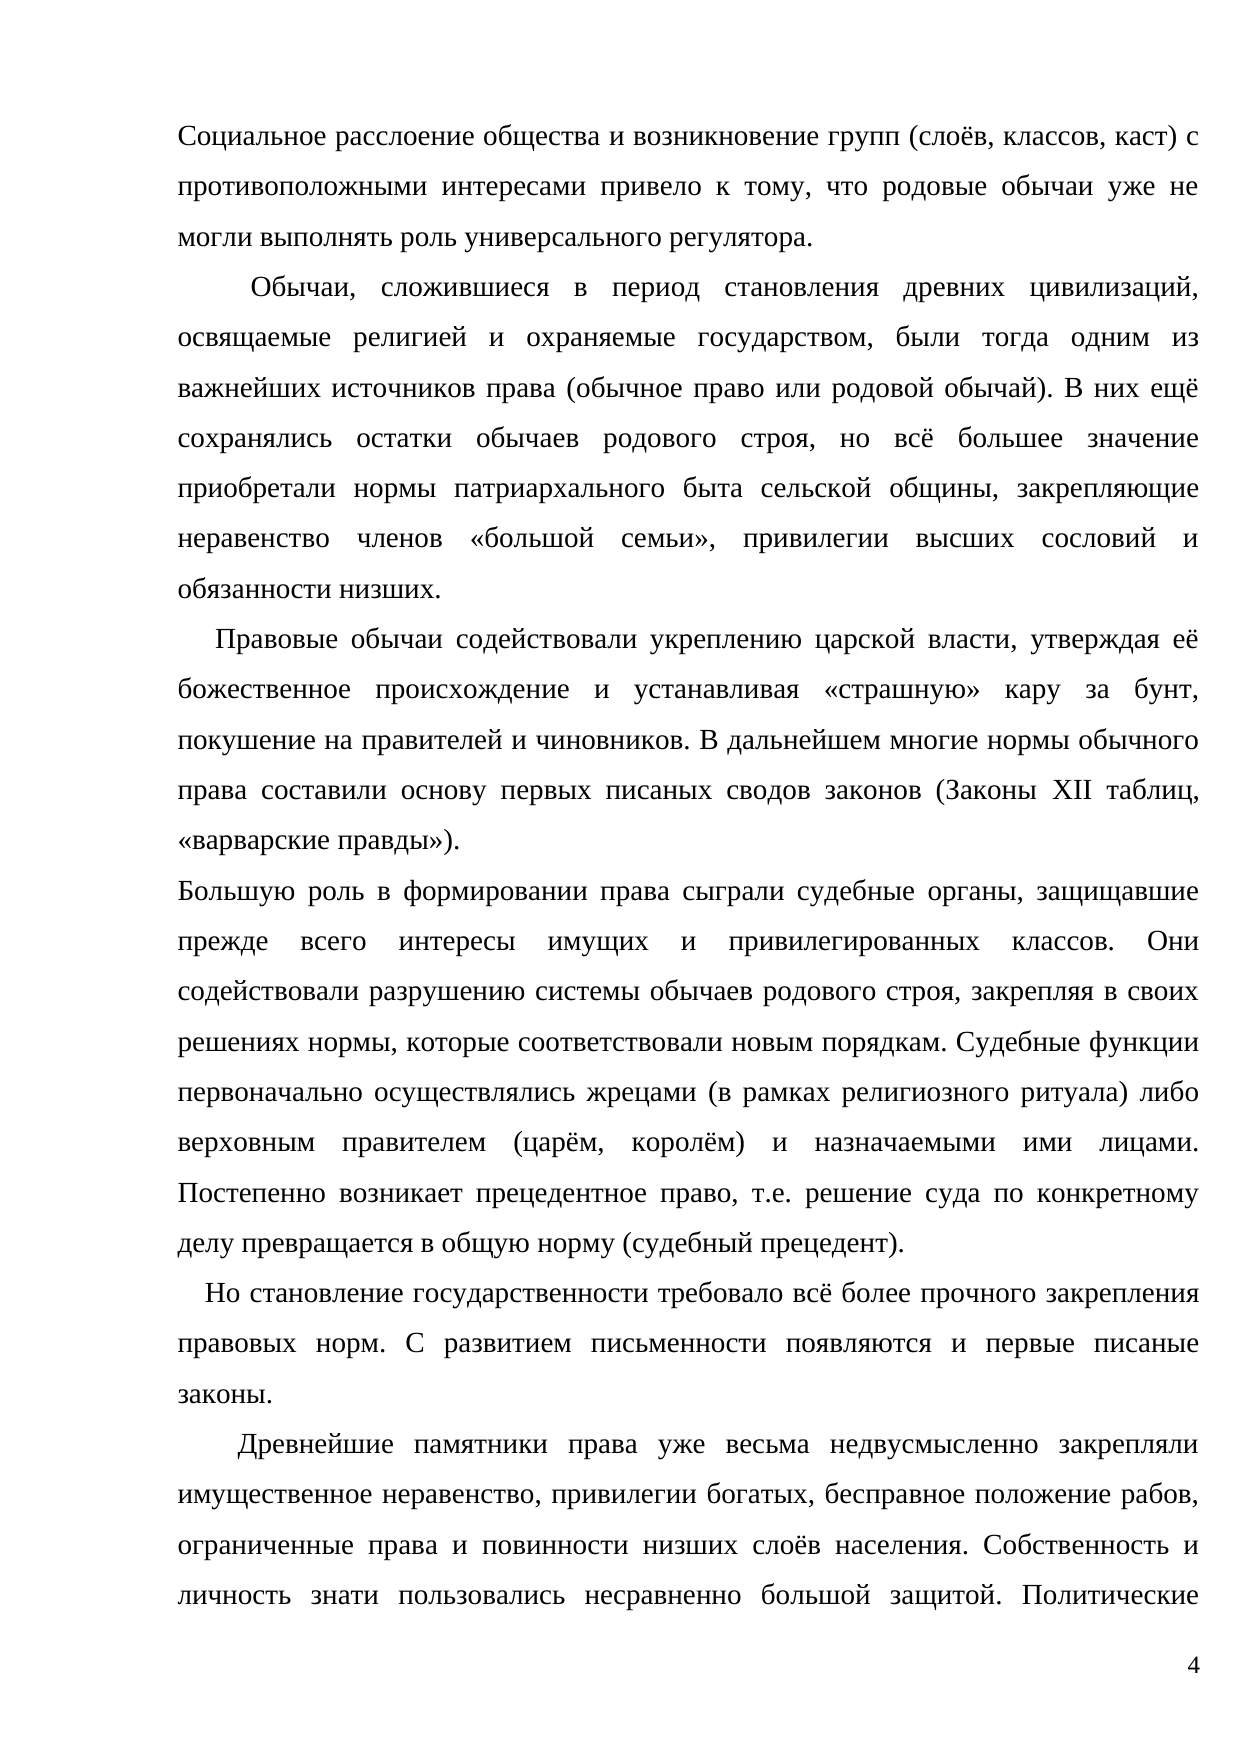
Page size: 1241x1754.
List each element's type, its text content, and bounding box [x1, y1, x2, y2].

text Большую роль в формировании права сыграли судебные органы, защищавшие прежде всего интересы имущих и привилегированных классов. Они содействовали разрушению системы обычаев родового строя, закрепляя в своих решениях нормы, которые соответствовали новым порядкам. Судебные функции первоначально осуществлялись жрецами (в рамках религиозного ритуала) либо верховным правителем (царём, королём) и назначаемыми ими лицами. Постепенно возникает прецедентное право, т.е. решение суда по конкретному делу превращается в общую норму (судебный прецедент). [177, 873, 1200, 1258]
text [177, 118, 1200, 252]
text Обычаи, сложившиеся в период становления древних цивилизаций, освящаемые религией и охраняемые государством, были тогда одним из важнейших источников права (обычное право или родовой обычай). В них ещё сохранялись остатки обычаев родового строя, но всё большее значение приобретали нормы патриархального быта сельской общины, закрепляющие неравенство членов «большой семьи», привилегии высших сословий и обязанности низших. [177, 269, 1200, 604]
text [177, 1426, 1200, 1611]
text Но становление государственности требовало всё более прочного закрепления правовых норм. С развитием письменности появляются и первые писаные законы. [177, 1275, 1200, 1409]
text Правовые обычаи содействовали укреплению царской власти, утверждая её божественное происхождение и устанавливая «страшную» кару за бунт, покушение на правителей и чиновников. В дальнейшем многие нормы обычного права составили основу первых писаных сводов законов (Законы XII таблиц, «варварские правды»). [177, 621, 1200, 856]
